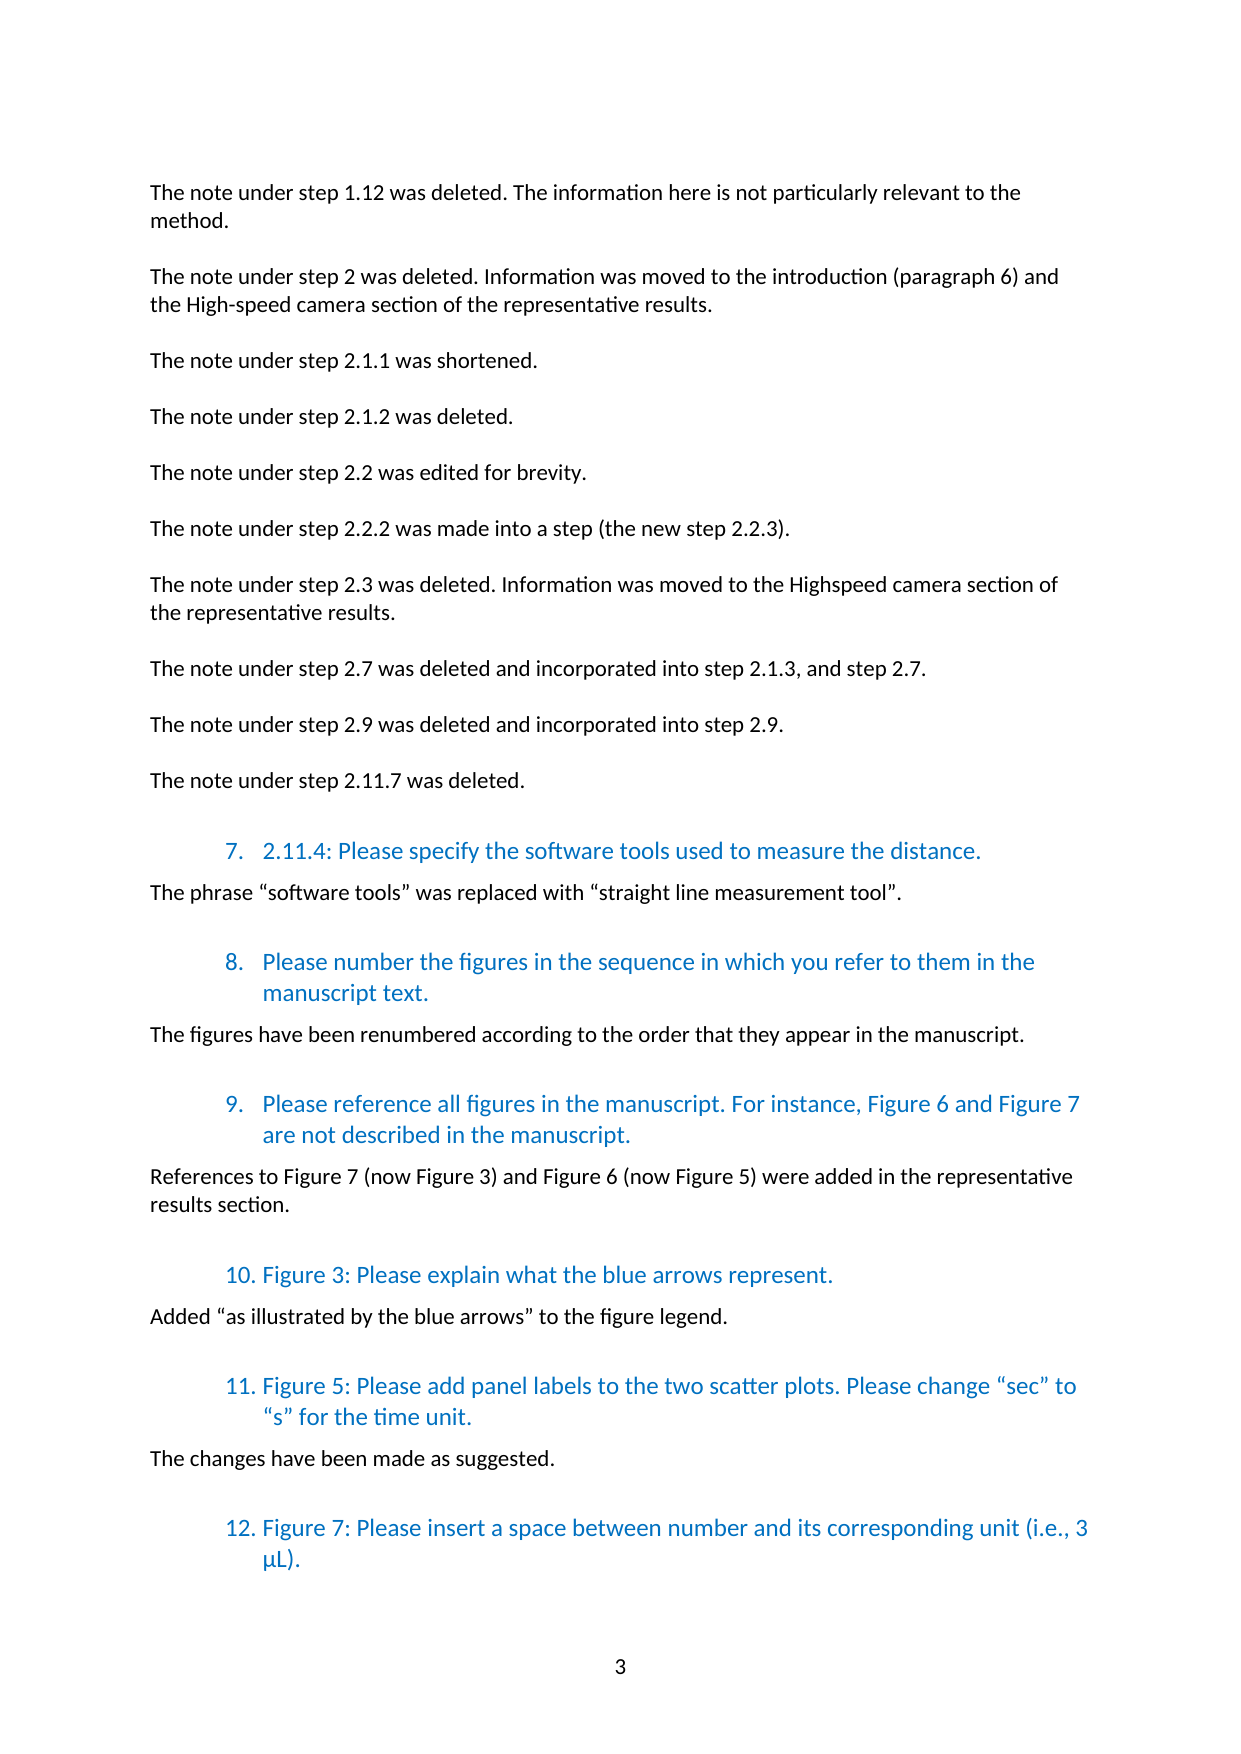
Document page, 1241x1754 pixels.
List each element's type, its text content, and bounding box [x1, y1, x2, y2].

text The figures have been renumbered according to the order that they appear in the manuscript. [150, 1020, 1090, 1048]
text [150, 1444, 1090, 1472]
text The note under step 2.2 was edited for brevity. [150, 458, 1090, 486]
list Figure 5: Please add panel labels to the two scatter plots. Please change “sec” to “s” for the time unit. [225, 1370, 1090, 1431]
list 2.11.4: Please specify the software tools used to measure the distance. [225, 835, 1090, 866]
list Please reference all figures in the manuscript. For instance, Figure 6 and Figure 7 are not described in the manuscript. [225, 1089, 1090, 1150]
text The note under step 2.2.2 was made into a step (the new step 2.2.3). [150, 514, 1090, 542]
text The note under step 2.9 was deleted and incorporated into step 2.9. [150, 710, 1090, 738]
list Figure 7: Please insert a space between number and its corresponding unit (i.e., 3 µL). [225, 1512, 1090, 1573]
list Figure 3: Please explain what the blue arrows represent. [225, 1259, 1090, 1289]
text The note under step 2.1.2 was deleted. [150, 402, 1090, 430]
text The note under step 2.11.7 was deleted. [150, 766, 1090, 794]
text The note under step 1.12 was deleted. The information here is not particularly relevant to the method. [150, 178, 1090, 234]
text The note under step 2.3 was deleted. Information was moved to the Highspeed camera section of the representative results. [150, 570, 1090, 626]
list Please number the figures in the sequence in which you refer to them in the manuscript text. [225, 947, 1090, 1008]
text The note under step 2.1.1 was shortened. [150, 346, 1090, 374]
text Added “as illustrated by the blue arrows” to the figure legend. [150, 1302, 1090, 1330]
text The note under step 2 was deleted. Information was moved to the introduction (paragraph 6) and the High-speed camera section of the representative results. [150, 262, 1090, 318]
text The note under step 2.7 was deleted and incorporated into step 2.1.3, and step 2.7. [150, 654, 1090, 682]
text The phrase “software tools” was replaced with “straight line measurement tool”. [150, 878, 1090, 906]
text References to Figure 7 (now Figure 3) and Figure 6 (now Figure 5) were added in the representative results section. [150, 1162, 1090, 1218]
